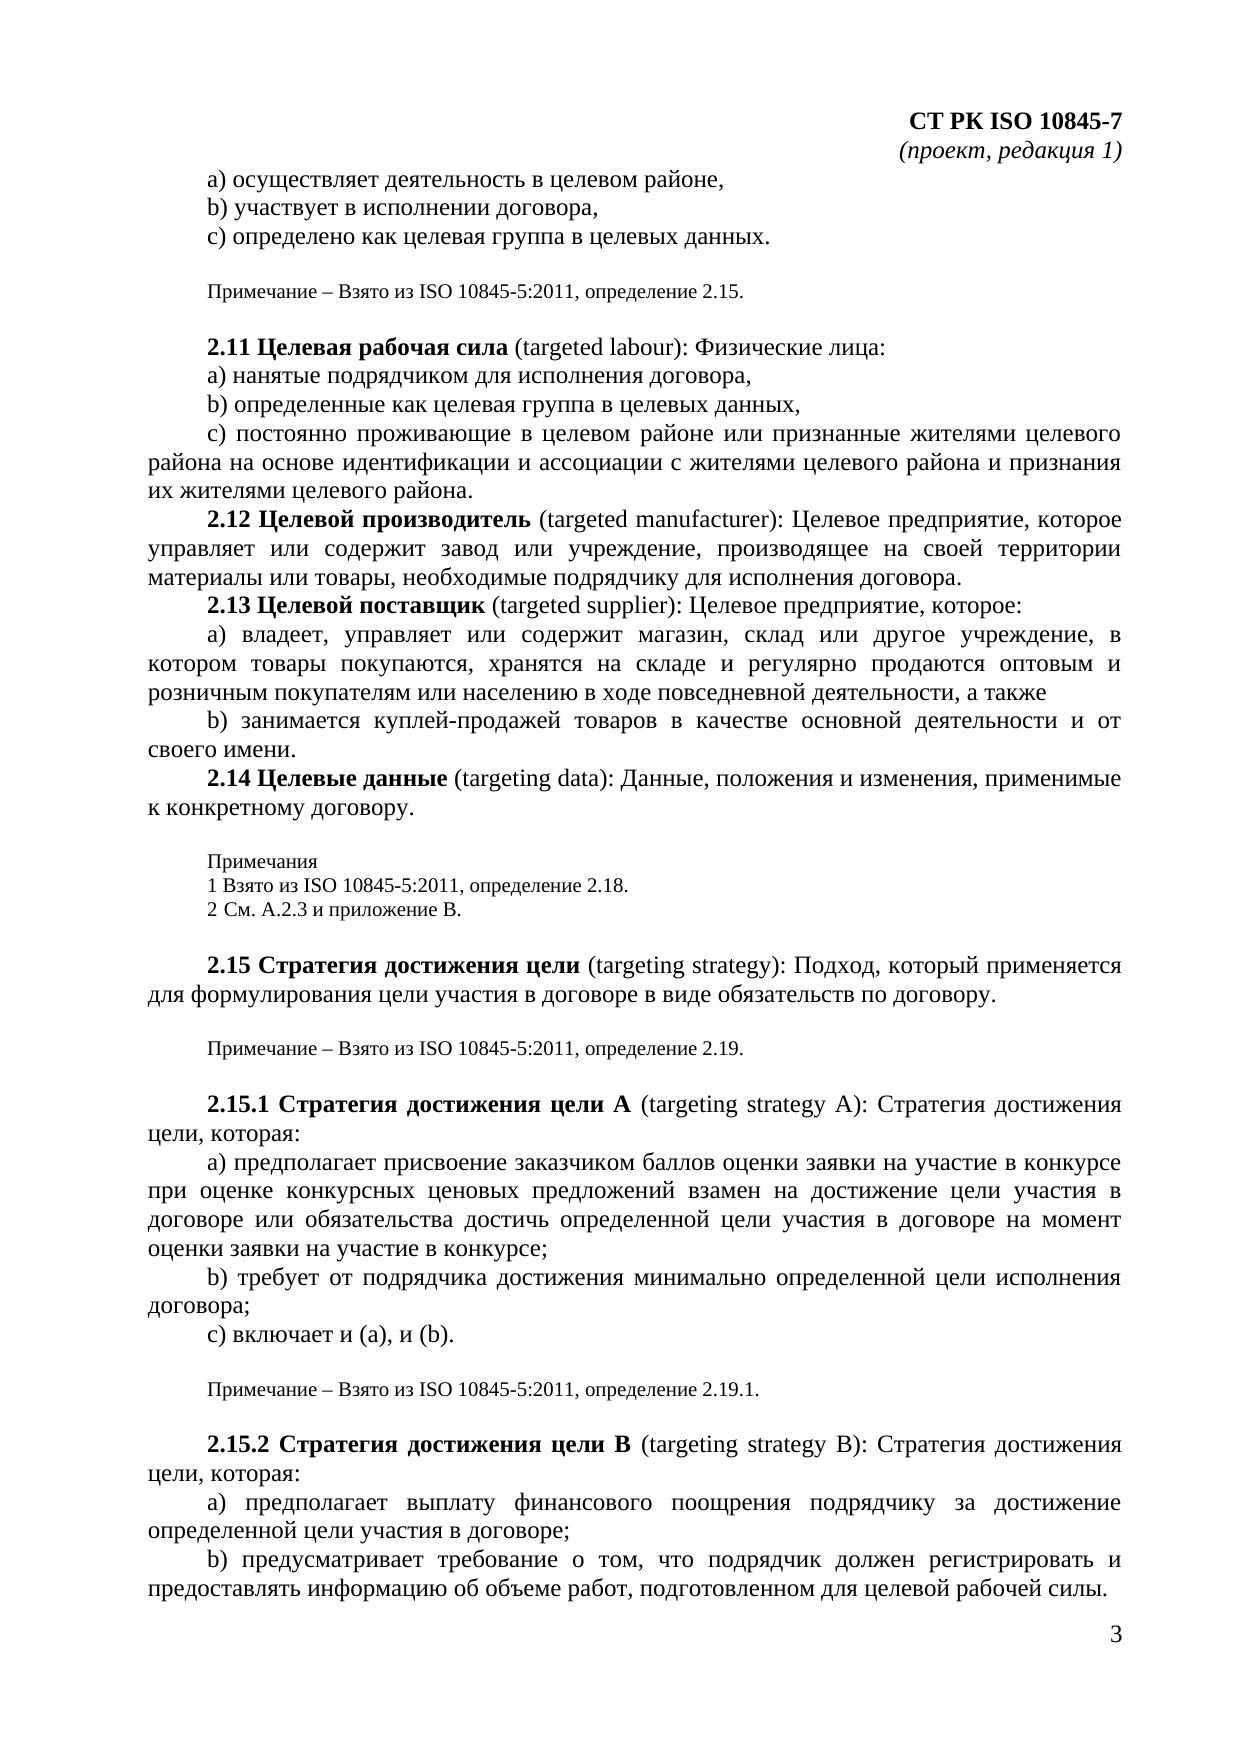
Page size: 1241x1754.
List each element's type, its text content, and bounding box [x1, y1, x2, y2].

text 2.11 Целевая рабочая сила (targeted labour): Физические лица: [148, 332, 1122, 360]
text 2 См. A.2.3 и приложение B. [148, 897, 1122, 921]
text 2.13 Целевой поставщик (targeted supplier): Целевое предприятие, которое: [148, 590, 1122, 619]
text a) осуществляет деятельность в целевом районе, [148, 164, 1122, 192]
text a) предполагает выплату финансового поощрения подрядчику за достижение определенной цели участия в договоре; [148, 1487, 1122, 1544]
text Примечание – Взято из ISO 10845-5:2011, определение 2.19.1. [148, 1377, 1122, 1401]
text c) постоянно проживающие в целевом районе или признанные жителями целевого района на основе идентификации и ассоциации с жителями целевого района и признания их жителями целевого района. [148, 418, 1122, 504]
text b) занимается куплей-продажей товаров в качестве основной деятельности и от своего имени. [148, 705, 1122, 763]
text b) предусматривает требование о том, что подрядчик должен регистрировать и предоставлять информацию об объеме работ, подготовленном для целевой рабочей силы. [148, 1544, 1122, 1602]
text 2.15 Стратегия достижения цели (targeting strategy): Подход, который применяется для формулирования цели участия в договоре в виде обязательств по договору. [148, 950, 1122, 1007]
text a) предполагает присвоение заказчиком баллов оценки заявки на участие в конкурсе при оценке конкурсных ценовых предложений взамен на достижение цели участия в договоре или обязательства достичь определенной цели участия в договоре на момент оценки заявки на участие в конкурсе; [148, 1147, 1122, 1262]
text 2.14 Целевые данные (targeting data): Данные, положения и изменения, применимые к конкретному договору. [148, 763, 1122, 820]
text 2.12 Целевой производитель (targeted manufacturer): Целевое предприятие, которое управляет или содержит завод или учреждение, производящее на своей территории материалы или товары, необходимые подрядчику для исполнения договора. [148, 504, 1122, 590]
text Примечания [148, 849, 1122, 873]
text a) нанятые подрядчиком для исполнения договора, [148, 360, 1122, 389]
text c) определено как целевая группа в целевых данных. [148, 221, 1122, 250]
text b) требует от подрядчика достижения минимально определенной цели исполнения договора; [148, 1262, 1122, 1319]
text Примечание – Взято из ISO 10845-5:2011, определение 2.15. [148, 279, 1122, 303]
text 2.15.2 Стратегия достижения цели В (targeting strategy B): Стратегия достижения цели, которая: [148, 1429, 1122, 1487]
text c) включает и (a), и (b). [148, 1319, 1122, 1348]
text Примечание – Взято из ISO 10845-5:2011, определение 2.19. [148, 1036, 1122, 1060]
text a) владеет, управляет или содержит магазин, склад или другое учреждение, в котором товары покупаются, хранятся на складе и регулярно продаются оптовым и розничным покупателям или населению в ходе повседневной деятельности, а также [148, 619, 1122, 705]
text b) определенные как целевая группа в целевых данных, [148, 389, 1122, 418]
text 2.15.1 Стратегия достижения цели А (targeting strategy А): Стратегия достижения цели, которая: [148, 1089, 1122, 1147]
text b) участвует в исполнении договора, [148, 192, 1122, 221]
text 1 Взято из ISO 10845-5:2011, определение 2.18. [148, 873, 1122, 897]
